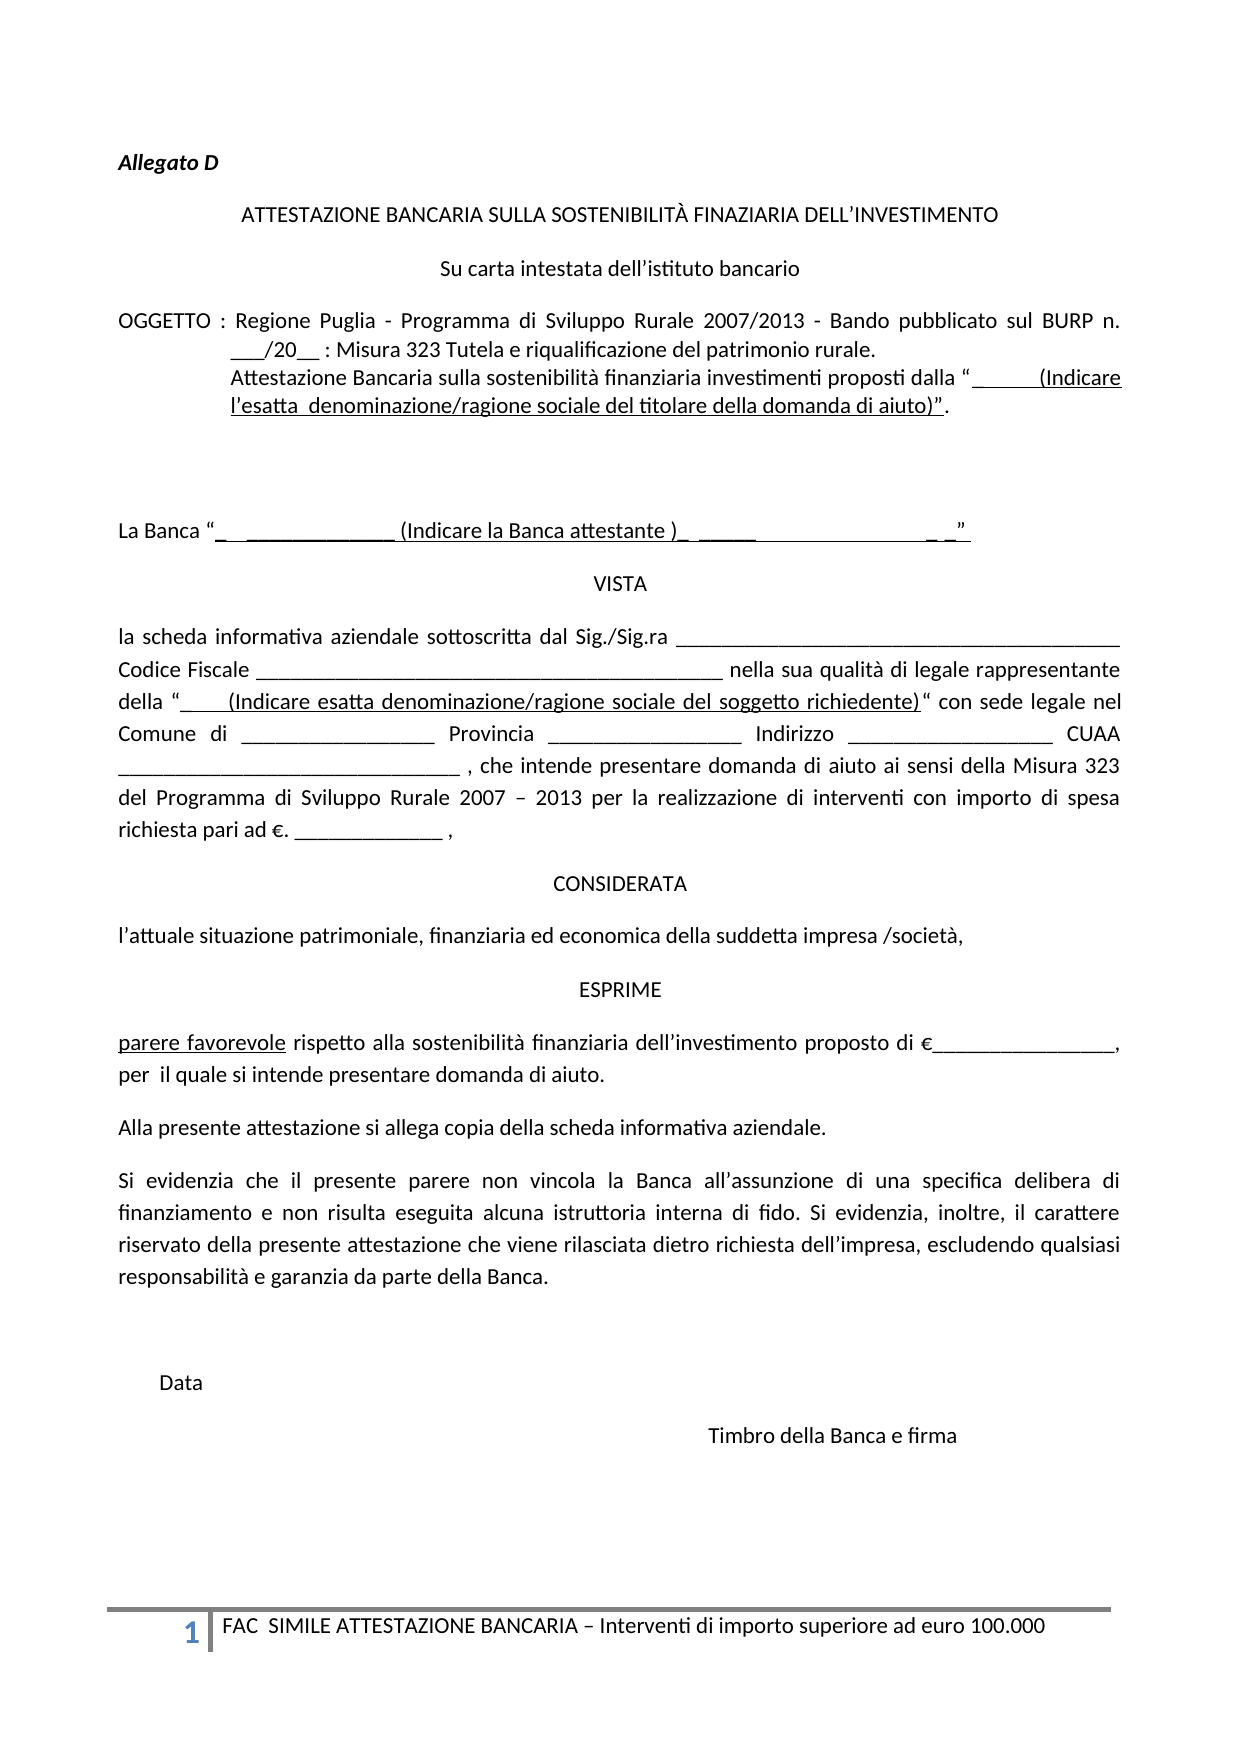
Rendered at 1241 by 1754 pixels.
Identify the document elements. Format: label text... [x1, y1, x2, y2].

text CONSIDERATA [118, 869, 1122, 897]
text parere favorevole rispetto alla sostenibilità finanziaria dell’investimento proposto di €________________, per il quale si intende presentare domanda di aiuto. [118, 1028, 1122, 1088]
text ATTESTAZIONE BANCARIA SULLA SOSTENIBILITÀ FINAZIARIA DELL’INVESTIMENTO [118, 201, 1122, 229]
text VISTA [118, 569, 1122, 597]
text Si evidenzia che il presente parere non vincola all’assunzione di una specifica delibera di finanziamento e non risulta eseguita alcuna istruttoria interna di fido. Si evidenzia, inoltre, il carattere riservato della presente attestazione che viene rilasciata dietro richiesta dell’impresa, escludendo qualsiasi responsabilità e garanzia da parte della Banca. [118, 1166, 1122, 1291]
text Allegato D [118, 148, 1122, 176]
text OGGETTO : Regione Puglia - Programma di Sviluppo Rurale 2007/2013 - Bando pubblicato sul BURP n. ___/20__ : Misura 323 Tutela e riqualificazione del patrimonio rurale. [118, 307, 1122, 363]
text “_ _____________ (Indicare attestante )_ _____ _ _” [118, 516, 1122, 544]
text Data [118, 1368, 1122, 1397]
text Timbro della Banca e firma [118, 1422, 1122, 1449]
text Alla presente attestazione si allega copia della scheda informativa aziendale. [118, 1113, 1122, 1141]
text ESPRIME [118, 975, 1122, 1003]
text Su carta intestata dell’istituto bancario [118, 254, 1122, 282]
text l’attuale situazione patrimoniale, finanziaria ed economica della suddetta impresa /società, [118, 922, 1122, 950]
text la scheda informativa aziendale sottoscritta dal Sig./Sig.ra _______________________________________ Codice Fiscale _________________________________________ nella sua qualità di legale rappresentante della “_ (Indicare esatta denominazione/ragione sociale del soggetto richiedente)“ con sede legale nel Comune di _________________ Provincia _________________ Indirizzo __________________ CUAA ______________________________ , che intende presentare domanda di aiuto ai sensi della Misura 323 del Programma di Sviluppo Rurale 2007 – 2013 per la realizzazione di interventi con importo di spesa richiesta pari ad €. _____________ , [118, 622, 1122, 844]
text Attestazione Bancaria sulla sostenibilità finanziaria investimenti proposti dalla “_ (Indicare l’esatta denominazione/ragione sociale del titolare della domanda di aiuto)”. [118, 363, 1122, 419]
